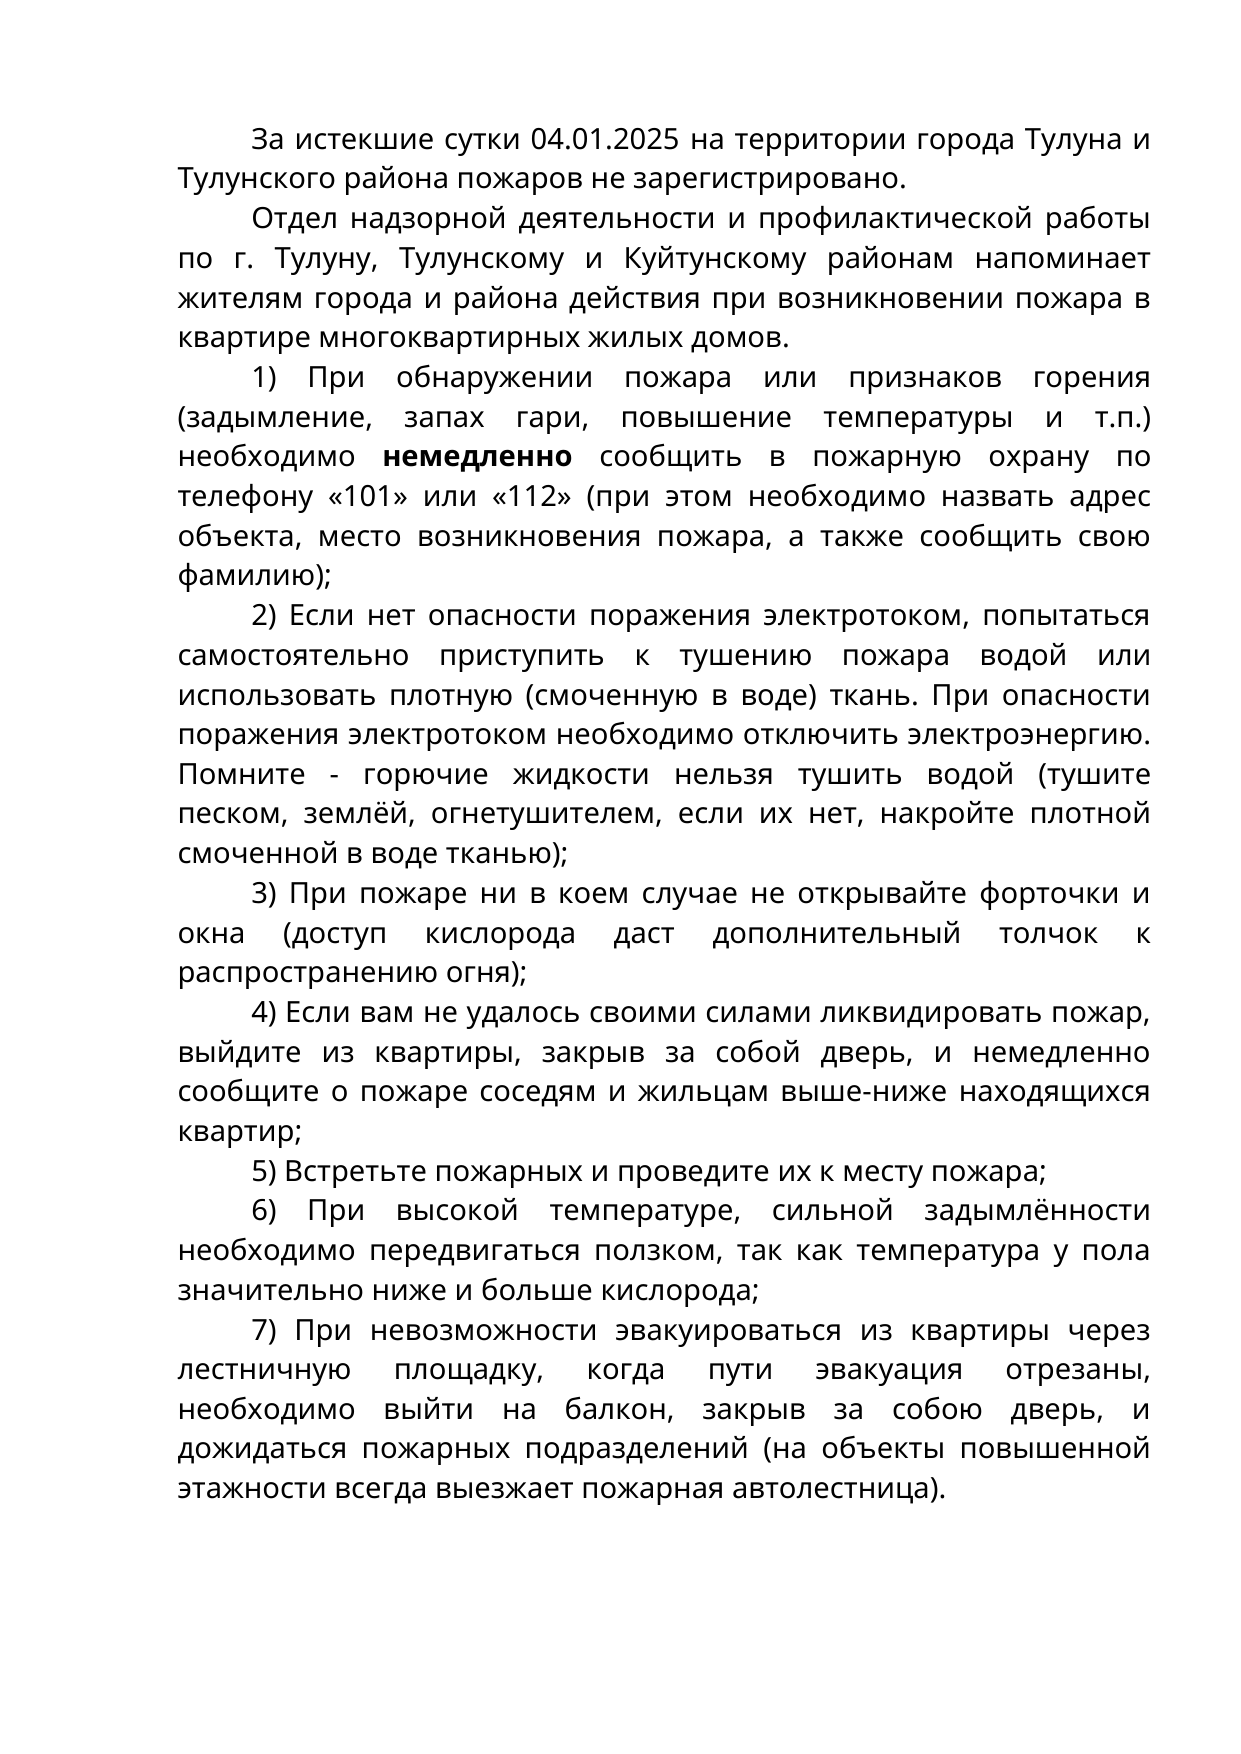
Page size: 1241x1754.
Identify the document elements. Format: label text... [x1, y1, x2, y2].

text 1) При обнаружении пожара или признаков горения (задымление, запах гари, повышение температуры и т.п.) необходимо немедленно сообщить в пожарную охрану по телефону «101» или «112» (при этом необходимо назвать адрес объекта, место возникновения пожара, а также сообщить свою фамилию); [177, 356, 1152, 594]
text 2) Если нет опасности поражения электротоком, попытаться самостоятельно приступить к тушению пожара водой или использовать плотную (смоченную в воде) ткань. При опасности поражения электротоком необходимо отключить электроэнергию. Помните - горючие жидкости нельзя тушить водой (тушите песком, землёй, огнетушителем, если их нет, накройте плотной смоченной в воде тканью); [177, 594, 1152, 872]
text 7) При невозможности эвакуироваться из квартиры через лестничную площадку, когда пути эвакуация отрезаны, необходимо выйти на балкон, закрыв за собою дверь, и дожидаться пожарных подразделений (на объекты повышенной этажности всегда выезжает пожарная автолестница). [177, 1309, 1152, 1507]
text 3) При пожаре ни в коем случае не открывайте форточки и окна (доступ кислорода даст дополнительный толчок к распространению огня); [177, 872, 1152, 991]
text 4) Если вам не удалось своими силами ликвидировать пожар, выйдите из квартиры, закрыв за собой дверь, и немедленно сообщите о пожаре соседям и жильцам выше-ниже находящихся квартир; [177, 991, 1152, 1150]
text Отдел надзорной деятельности и профилактической работы по г. Тулуну, Тулунскому и Куйтунскому районам напоминает жителям города и района действия при возникновении пожара в квартире многоквартирных жилых домов. [177, 197, 1152, 356]
text 5) Встретьте пожарных и проведите их к месту пожара; [177, 1150, 1152, 1190]
text За истекшие сутки 04.01.2025 на территории города Тулуна и Тулунского района пожаров не зарегистрировано. [177, 118, 1152, 197]
text 6) При высокой температуре, сильной задымлённости необходимо передвигаться ползком, так как температура у пола значительно ниже и больше кислорода; [177, 1190, 1152, 1309]
